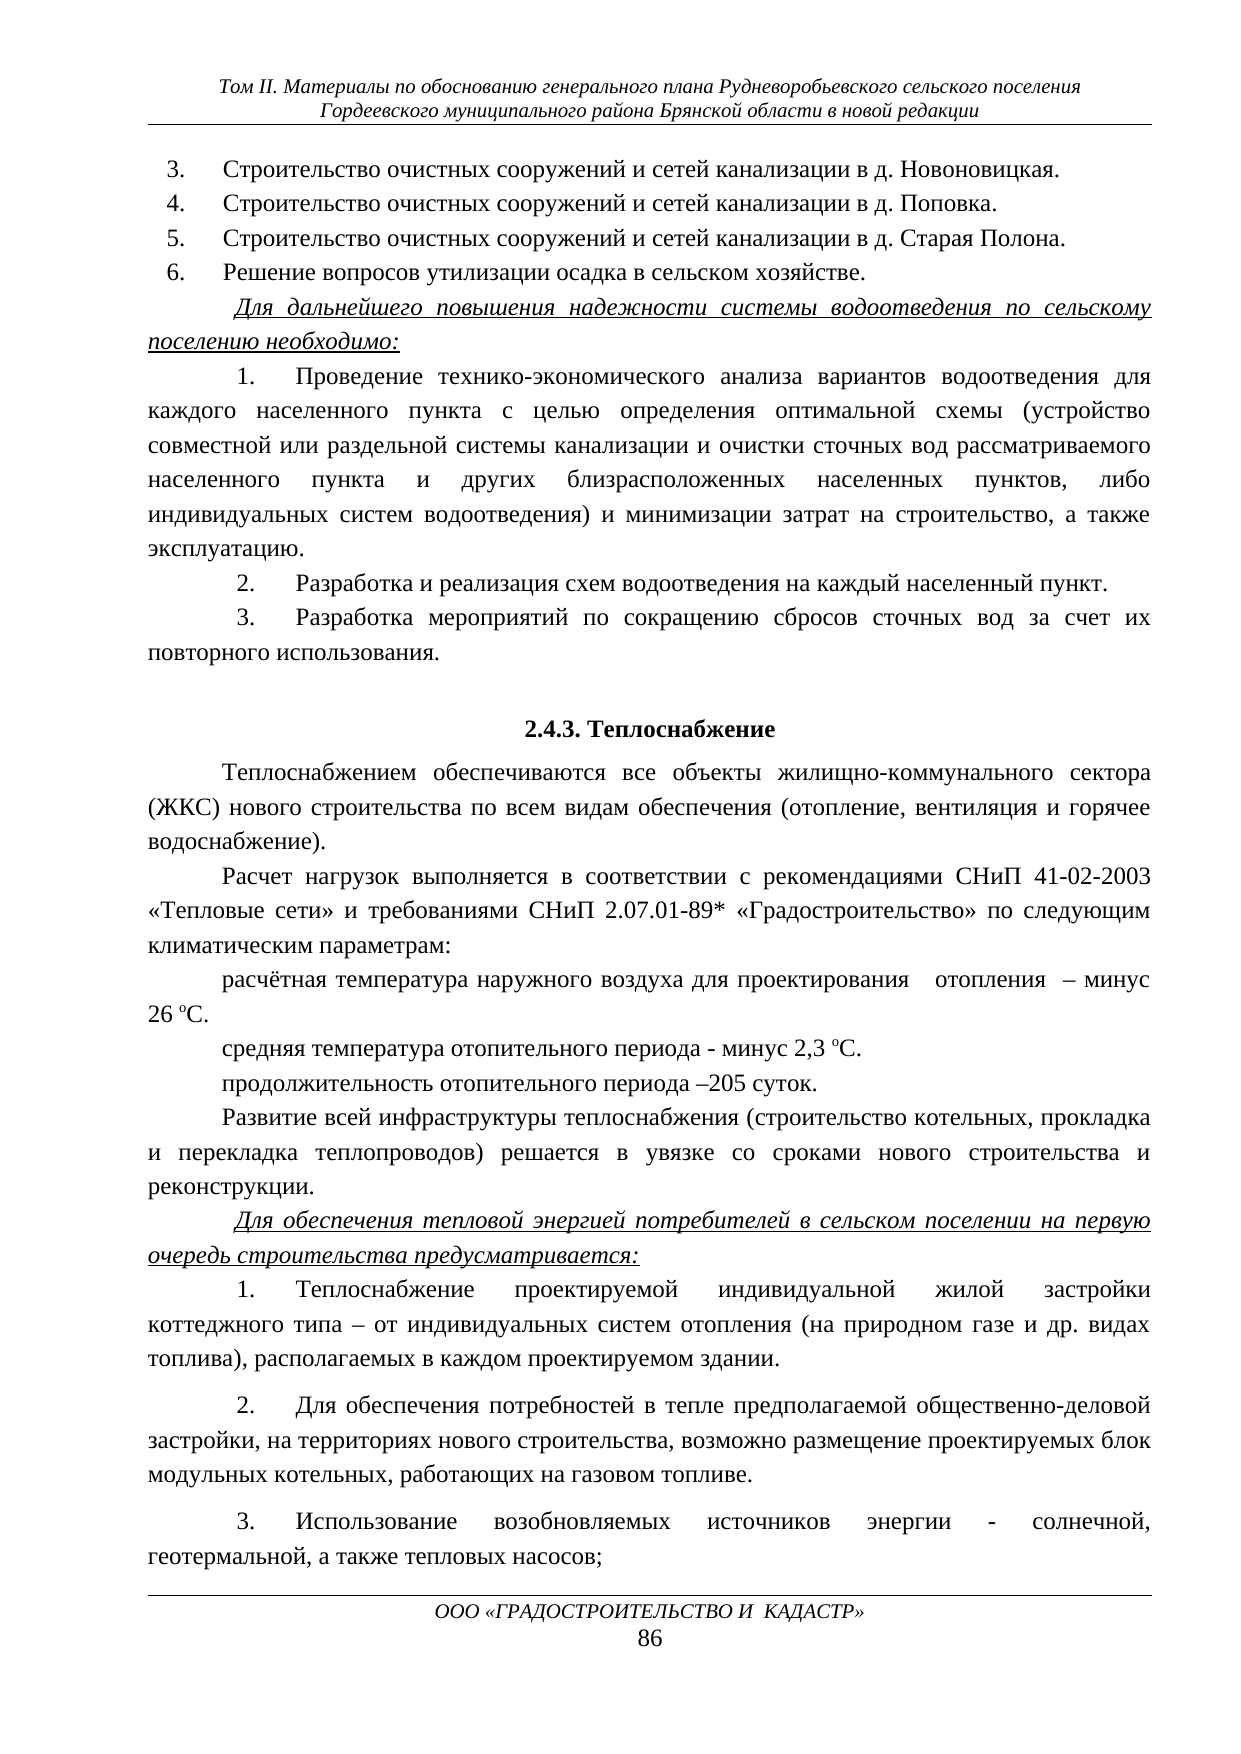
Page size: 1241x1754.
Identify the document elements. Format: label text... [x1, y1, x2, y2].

list Для обеспечения потребностей в тепле предполагаемой общественно-деловой застройки, на территориях нового строительства, возможно размещение проектируемых блок модульных котельных, работающих на газовом топливе. [148, 1390, 1152, 1488]
text Теплоснабжением обеспечиваются все объекты жилищно-коммунального сектора (ЖКС) нового строительства по всем видам обеспечения (отопление, вентиляция и горячее водоснабжение). [148, 757, 1152, 855]
text средняя температура отопительного периода - минус 2,3 оС. [148, 1033, 1152, 1062]
list Строительство очистных сооружений и сетей канализации в д. Старая Полона. [148, 223, 1152, 252]
list Использование возобновляемых источников энергии - солнечной, геотермальной, а также тепловых насосов; [148, 1506, 1152, 1569]
list Решение вопросов утилизации осадка в сельском хозяйстве. [148, 257, 1152, 286]
text Развитие всей инфраструктуры теплоснабжения (строительство котельных, прокладка и перекладка теплопроводов) решается в увязке со сроками нового строительства и реконструкции. [148, 1102, 1152, 1200]
list Строительство очистных сооружений и сетей канализации в д. Новоновицкая. [148, 154, 1152, 183]
list Разработка и реализация схем водоотведения на каждый населенный пункт. [148, 568, 1152, 596]
list Теплоснабжение проектируемой индивидуальной жилой застройки коттеджного типа – от индивидуальных систем отопления (на природном газе и др. видах топлива), располагаемых в каждом проектируемом здании. [148, 1274, 1152, 1372]
text Для дальнейшего повышения надежности системы водоотведения по сельскому поселению необходимо: [148, 292, 1152, 355]
list Проведение технико-экономического анализа вариантов водоотведения для каждого населенного пункта с целью определения оптимальной схемы (устройство совместной или раздельной системы канализации и очистки сточных вод рассматриваемого населенного пункта и других близрасположенных населенных пунктов, либо индивидуальных систем водоотведения) и минимизации затрат на строительство, а также эксплуатацию. [148, 361, 1152, 562]
text продолжительность отопительного периода –205 суток. [148, 1068, 1152, 1096]
list Строительство очистных сооружений и сетей канализации в д. Поповка. [148, 188, 1152, 217]
text Расчет нагрузок выполняется в соответствии с рекомендациями СНиП 41-02-2003 «Тепловые сети» и требованиями СНиП 2.07.01-89* «Градостроительство» по следующим климатическим параметрам: [148, 861, 1152, 958]
text Для обеспечения тепловой энергией потребителей в сельском поселении на первую очередь строительства предусматривается: [148, 1206, 1152, 1269]
list Разработка мероприятий по сокращению сбросов сточных вод за счет их повторного использования. [148, 602, 1152, 665]
text расчётная температура наружного воздуха для проектирования отопления – минус 26 оС. [148, 964, 1152, 1027]
text 2.4.3. Теплоснабжение [148, 714, 1152, 743]
